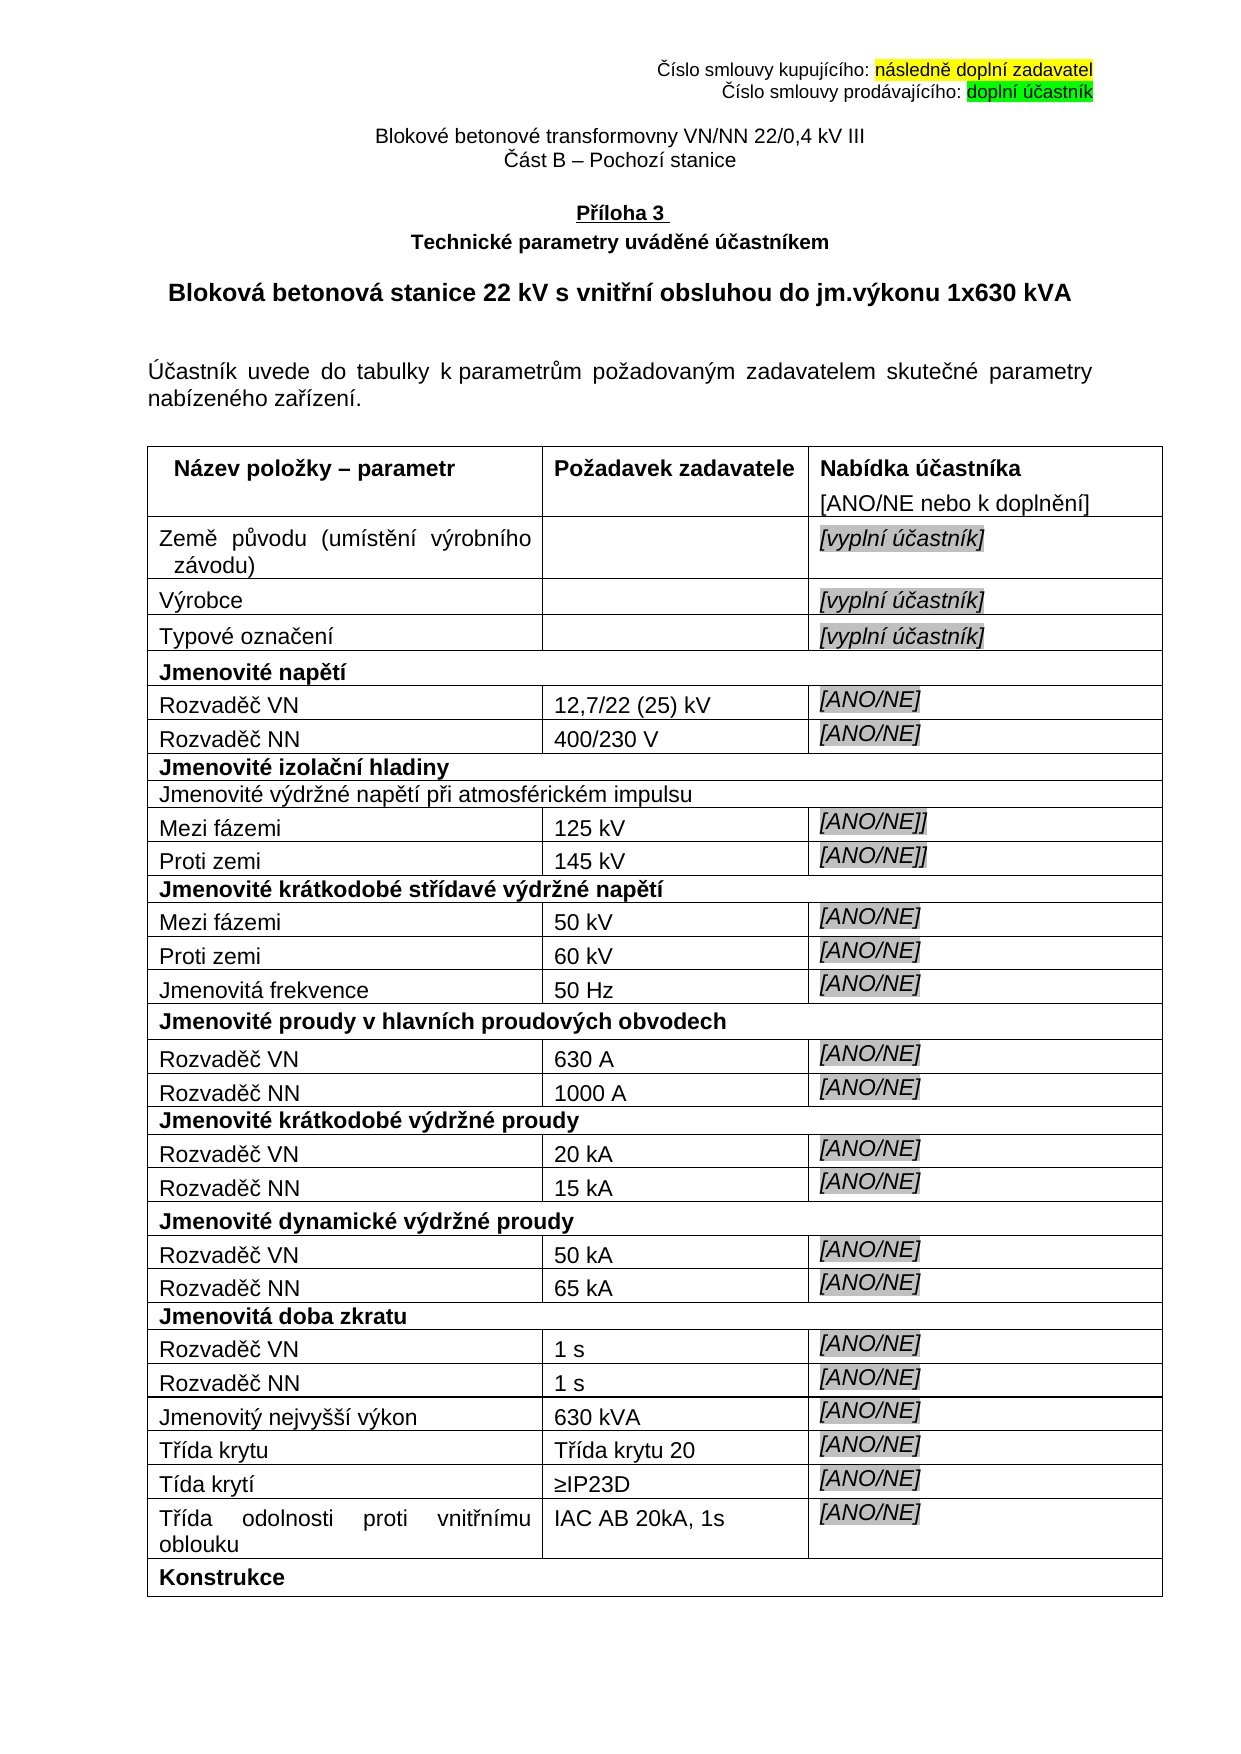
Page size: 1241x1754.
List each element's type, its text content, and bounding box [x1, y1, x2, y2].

table_cell IAC AB 20kA, 1s [543, 1499, 808, 1557]
table_header Název položky – parametr [148, 447, 542, 516]
table_cell 1 s [543, 1364, 808, 1396]
table_cell Jmenovité napětí [148, 651, 1162, 685]
table_cell [ANO/NE] [809, 1431, 1162, 1464]
table_cell Rozvaděč NN [148, 1364, 542, 1396]
table_cell Jmenovité výdržné napětí při atmosférickém impulsu [148, 781, 1162, 807]
table_cell Typové označení [148, 615, 542, 649]
table_cell 50 Hz [543, 970, 808, 1003]
table_cell [ANO/NE] [809, 1040, 1162, 1072]
table_cell [ANO/NE]] [809, 842, 1162, 874]
table_cell [ANO/NE] [809, 1465, 1162, 1497]
table_cell [vyplní účastník] [809, 579, 1162, 614]
table_cell Rozvaděč NN [148, 1168, 542, 1201]
table_cell ≥IP23D [543, 1465, 808, 1497]
table_cell Rozvaděč NN [148, 720, 542, 752]
table_cell 630 kVA [543, 1398, 808, 1430]
table_cell [ANO/NE] [809, 1269, 1162, 1302]
table_cell 1 s [543, 1330, 808, 1363]
text Účastník uvede do tabulky k parametrům požadovaným zadavatelem skutečné parametry nabízeného zařízení. [148, 358, 1093, 411]
table_header Požadavek zadavatele [543, 447, 808, 516]
table_cell [ANO/NE] [809, 1398, 1162, 1430]
table_cell 630 A [543, 1040, 808, 1072]
table_cell 60 kV [543, 937, 808, 969]
text Příloha 3 [148, 196, 1093, 225]
table_cell 20 kA [543, 1135, 808, 1167]
table_cell Rozvaděč NN [148, 1074, 542, 1106]
table_header Nabídka účastníka [ANO/NE nebo k doplnění] [809, 447, 1162, 516]
table_cell 50 kA [543, 1236, 808, 1268]
table_cell [vyplní účastník] [809, 517, 1162, 578]
table_cell [ANO/NE] [809, 1499, 1162, 1557]
table_cell Jmenovité proudy v hlavních proudových obvodech [148, 1004, 1162, 1039]
table_cell [ANO/NE] [809, 1135, 1162, 1167]
table_cell [ANO/NE] [809, 1364, 1162, 1396]
table_cell Rozvaděč VN [148, 686, 542, 719]
table_cell Země původu (umístění výrobního závodu) [148, 517, 542, 578]
table_cell Konstrukce [148, 1559, 1162, 1596]
table_cell Jmenovitý nejvyšší výkon [148, 1398, 542, 1430]
table_cell Proti zemi [148, 937, 542, 969]
table_cell Jmenovitá frekvence [148, 970, 542, 1003]
table_cell 50 kV [543, 903, 808, 936]
table_cell [ANO/NE] [809, 903, 1162, 936]
table_cell Jmenovité izolační hladiny [148, 754, 1162, 780]
table_cell Mezi fázemi [148, 903, 542, 936]
table_cell Mezi fázemi [148, 808, 542, 841]
table_cell Jmenovitá doba zkratu [148, 1303, 1162, 1329]
table_cell Rozvaděč VN [148, 1040, 542, 1072]
table_cell Jmenovité krátkodobé střídavé výdržné napětí [148, 876, 1162, 902]
table_cell [ANO/NE] [809, 937, 1162, 969]
table_cell Rozvaděč VN [148, 1236, 542, 1268]
table_cell [ANO/NE] [809, 720, 1162, 752]
table_cell [543, 615, 808, 649]
table_cell 65 kA [543, 1269, 808, 1302]
table_cell Rozvaděč NN [148, 1269, 542, 1302]
table_cell Jmenovité dynamické výdržné proudy [148, 1202, 1162, 1234]
table_cell 15 kA [543, 1168, 808, 1201]
table_cell Výrobce [148, 579, 542, 614]
table_cell [ANO/NE] [809, 970, 1162, 1003]
table_cell [ANO/NE] [809, 1168, 1162, 1201]
table_cell 145 kV [543, 842, 808, 874]
table_cell Třída odolnosti proti vnitřnímu oblouku [148, 1499, 542, 1557]
table_cell [543, 517, 808, 578]
table_cell 12,7/22 (25) kV [543, 686, 808, 719]
table_cell Jmenovité krátkodobé výdržné proudy [148, 1107, 1162, 1133]
table_cell 125 kV [543, 808, 808, 841]
table_cell Rozvaděč VN [148, 1330, 542, 1363]
table_cell Tída krytí [148, 1465, 542, 1497]
table_cell Proti zemi [148, 842, 542, 874]
table_cell Třída krytu 20 [543, 1431, 808, 1464]
table_cell 400/230 V [543, 720, 808, 752]
text Technické parametry uváděné účastníkem [148, 225, 1093, 254]
table_cell [ANO/NE] [809, 686, 1162, 719]
table_cell [ANO/NE] [809, 1074, 1162, 1106]
table_cell [ANO/NE]] [809, 808, 1162, 841]
table_cell [ANO/NE] [809, 1330, 1162, 1363]
table_cell Třída krytu [148, 1431, 542, 1464]
table_cell [ANO/NE] [809, 1236, 1162, 1268]
text Bloková betonová stanice 22 kV s vnitřní obsluhou do jm.výkonu 1x630 kVA [148, 278, 1093, 307]
table_cell [543, 579, 808, 614]
table_cell 1000 A [543, 1074, 808, 1106]
table_cell Rozvaděč VN [148, 1135, 542, 1167]
table_cell [vyplní účastník] [809, 615, 1162, 649]
